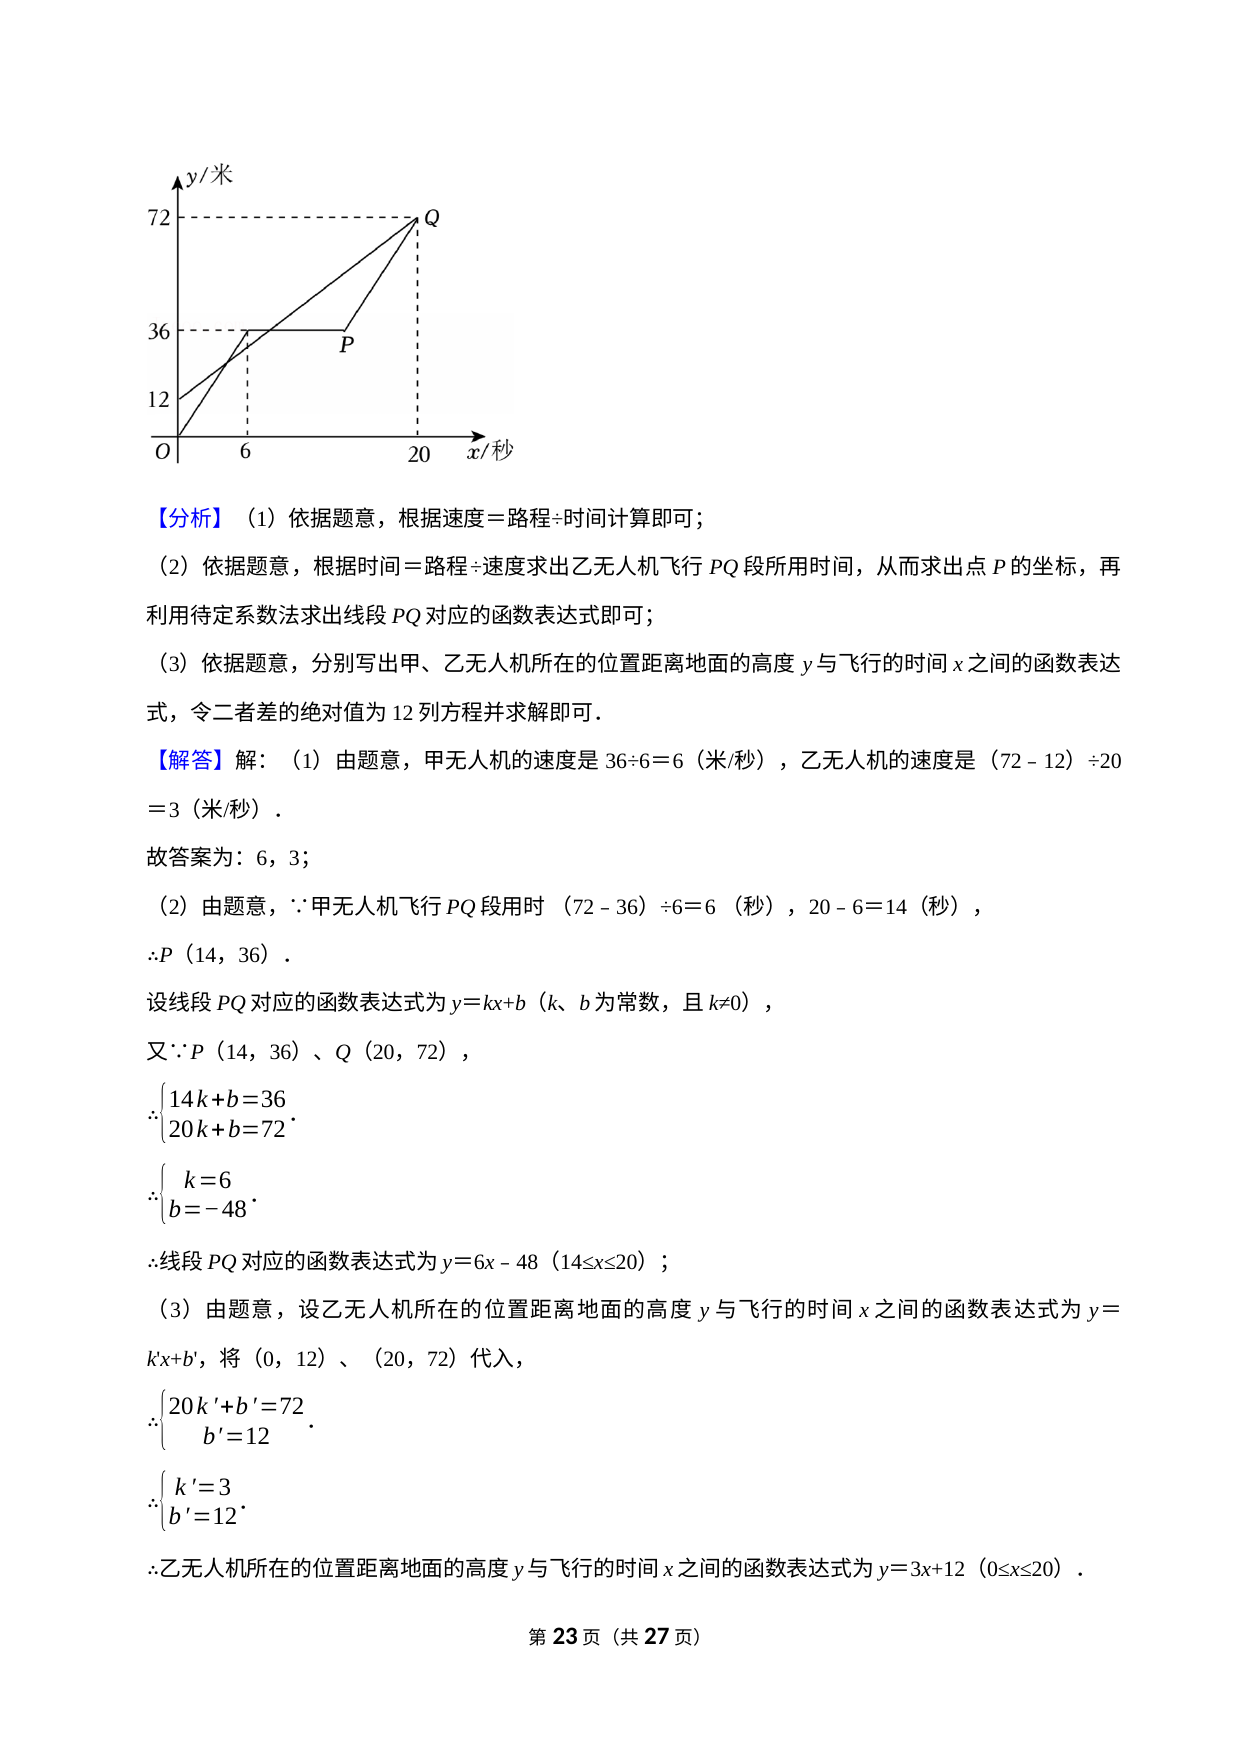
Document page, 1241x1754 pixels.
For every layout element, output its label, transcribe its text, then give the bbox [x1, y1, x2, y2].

text ∴P（14，36）． [147, 937, 1122, 969]
text ∴线段PQ对应的函数表达式为y＝6x﹣48（14≤x≤20）； [147, 1243, 1122, 1276]
text ∴． [147, 1469, 1122, 1534]
text ∴． [147, 1389, 1122, 1454]
text ∴． [147, 1162, 1122, 1227]
text 又∵P（14，36）、Q（20，72）， [147, 1033, 1122, 1066]
text ∴． [147, 1082, 1122, 1147]
text 【分析】（1）依据题意，根据速度＝路程÷时间计算即可； [147, 500, 1122, 533]
text （3）由题意，设乙无人机所在的位置距离地面的高度y与飞行的时间x之间的函数表达式为y＝k'x+b'，将（0，12）、（20，72）代入， [147, 1292, 1122, 1373]
text 设线段PQ对应的函数表达式为y＝kx+b（k、b为常数，且 k≠0）， [147, 985, 1122, 1017]
text （2）依据题意，根据时间＝路程÷速度求出乙无人机飞行PQ段所用时间，从而求出点P的坐标，再利用待定系数法求出线段PQ对应的函数表达式即可； [147, 549, 1122, 630]
text ∴乙无人机所在的位置距离地面的高度y与飞行的时间x之间的函数表达式为y＝3x+12（0≤x≤20）． [147, 1550, 1122, 1583]
picture [146, 162, 514, 465]
text 故答案为：6，3； [147, 840, 1122, 872]
text 【解答】解：（1）由题意，甲无人机的速度是36÷6＝6（米/秒），乙无人机的速度是（72﹣12）÷20＝3（米/秒）． [147, 743, 1122, 824]
text （2）由题意，∵甲无人机飞行PQ段用时 （72﹣36）÷6＝6 （秒），20﹣6＝14（秒）， [147, 888, 1122, 921]
text （3）依据题意，分别写出甲、乙无人机所在的位置距离地面的高度y与飞行的时间x之间的函数表达式，令二者差的绝对值为12列方程并求解即可． [147, 646, 1122, 727]
